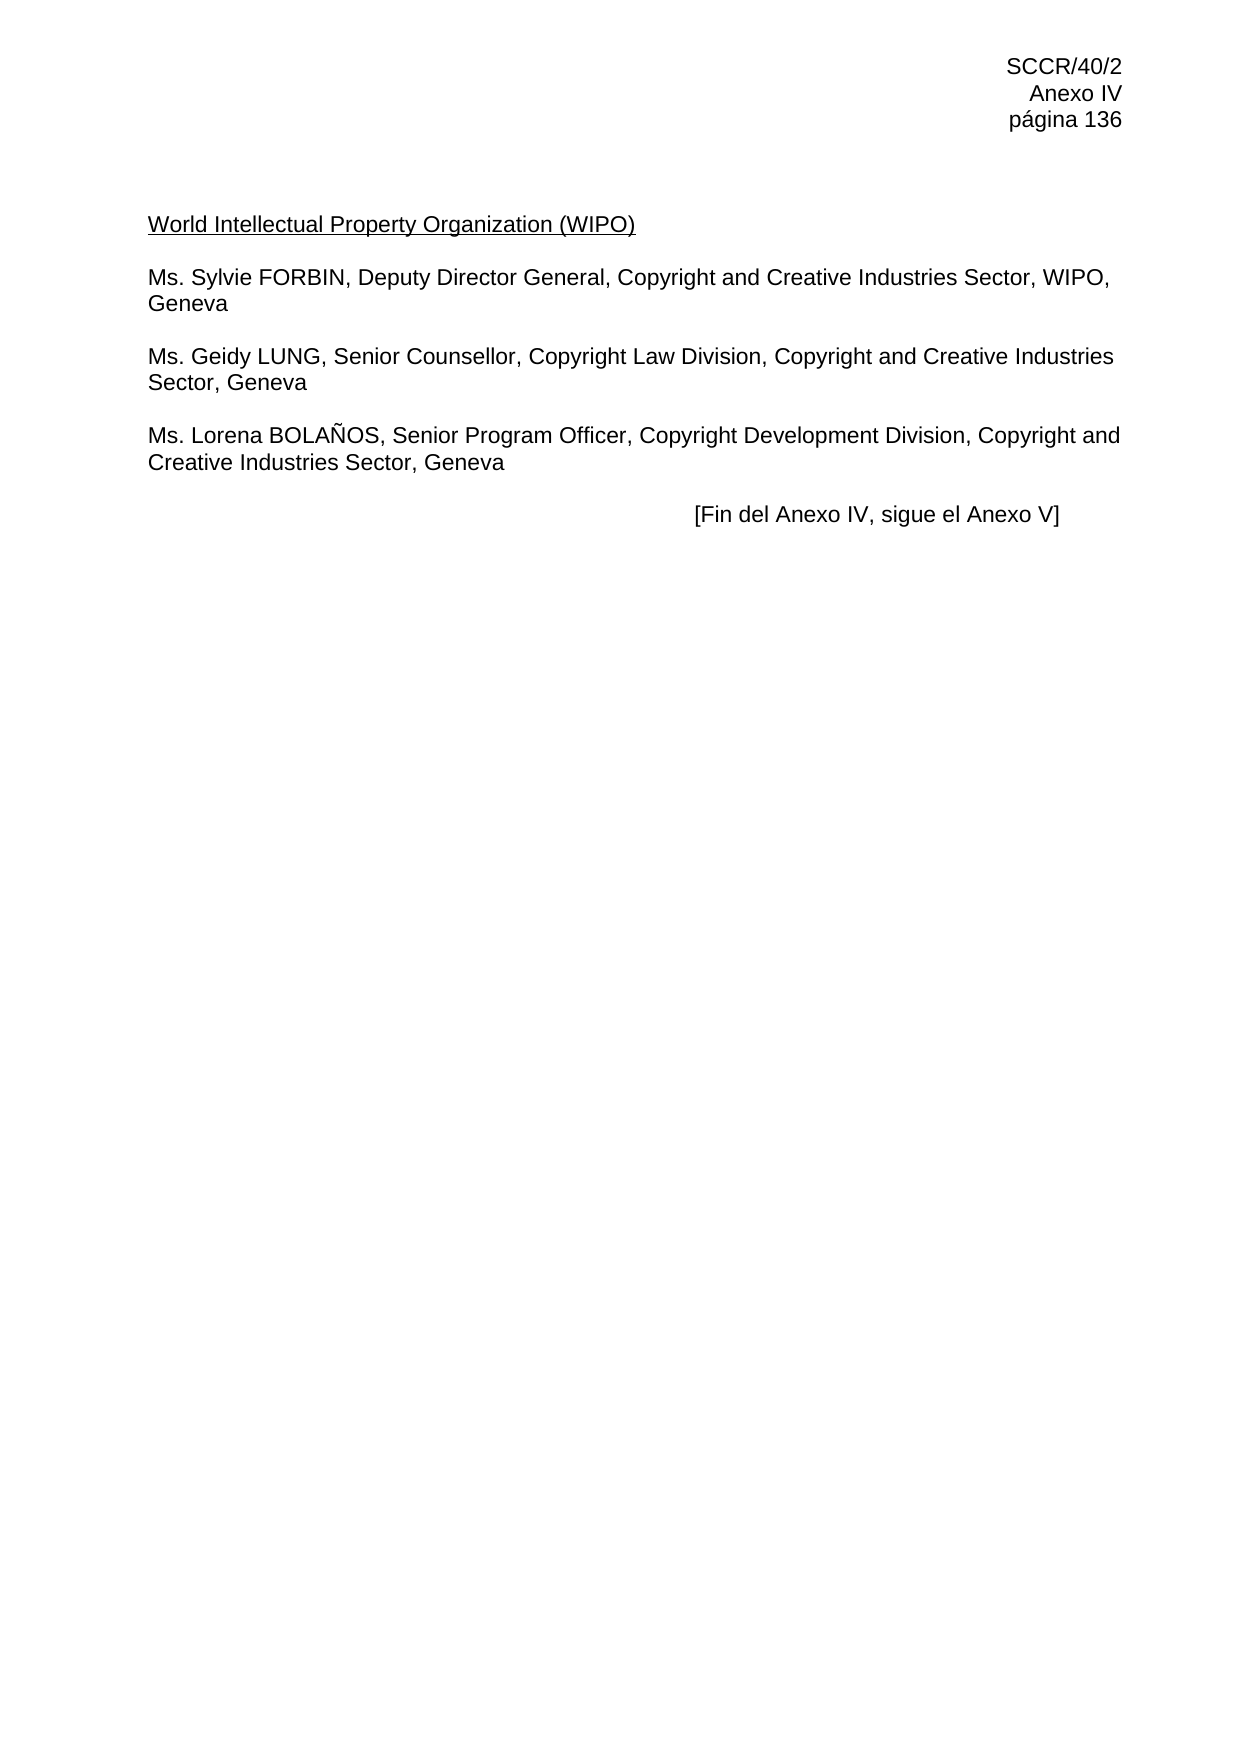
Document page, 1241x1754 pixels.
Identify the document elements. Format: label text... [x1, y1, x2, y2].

text Ms. Lorena BOLAÑOS, Senior Program Officer, Copyright Development Division, Copyright and Creative Industries Sector, Geneva [148, 422, 1122, 475]
text World Intellectual Property Organization (WIPO) [148, 211, 1122, 238]
text [Fin del Anexo IV, sigue el Anexo V] [694, 501, 1122, 527]
text Ms. Geidy LUNG, Senior Counsellor, Copyright Law Division, Copyright and Creative Industries Sector, Geneva [148, 343, 1122, 396]
text Ms. Sylvie FORBIN, Deputy Director General, Copyright and Creative Industries Sector, WIPO, Geneva [148, 264, 1122, 317]
